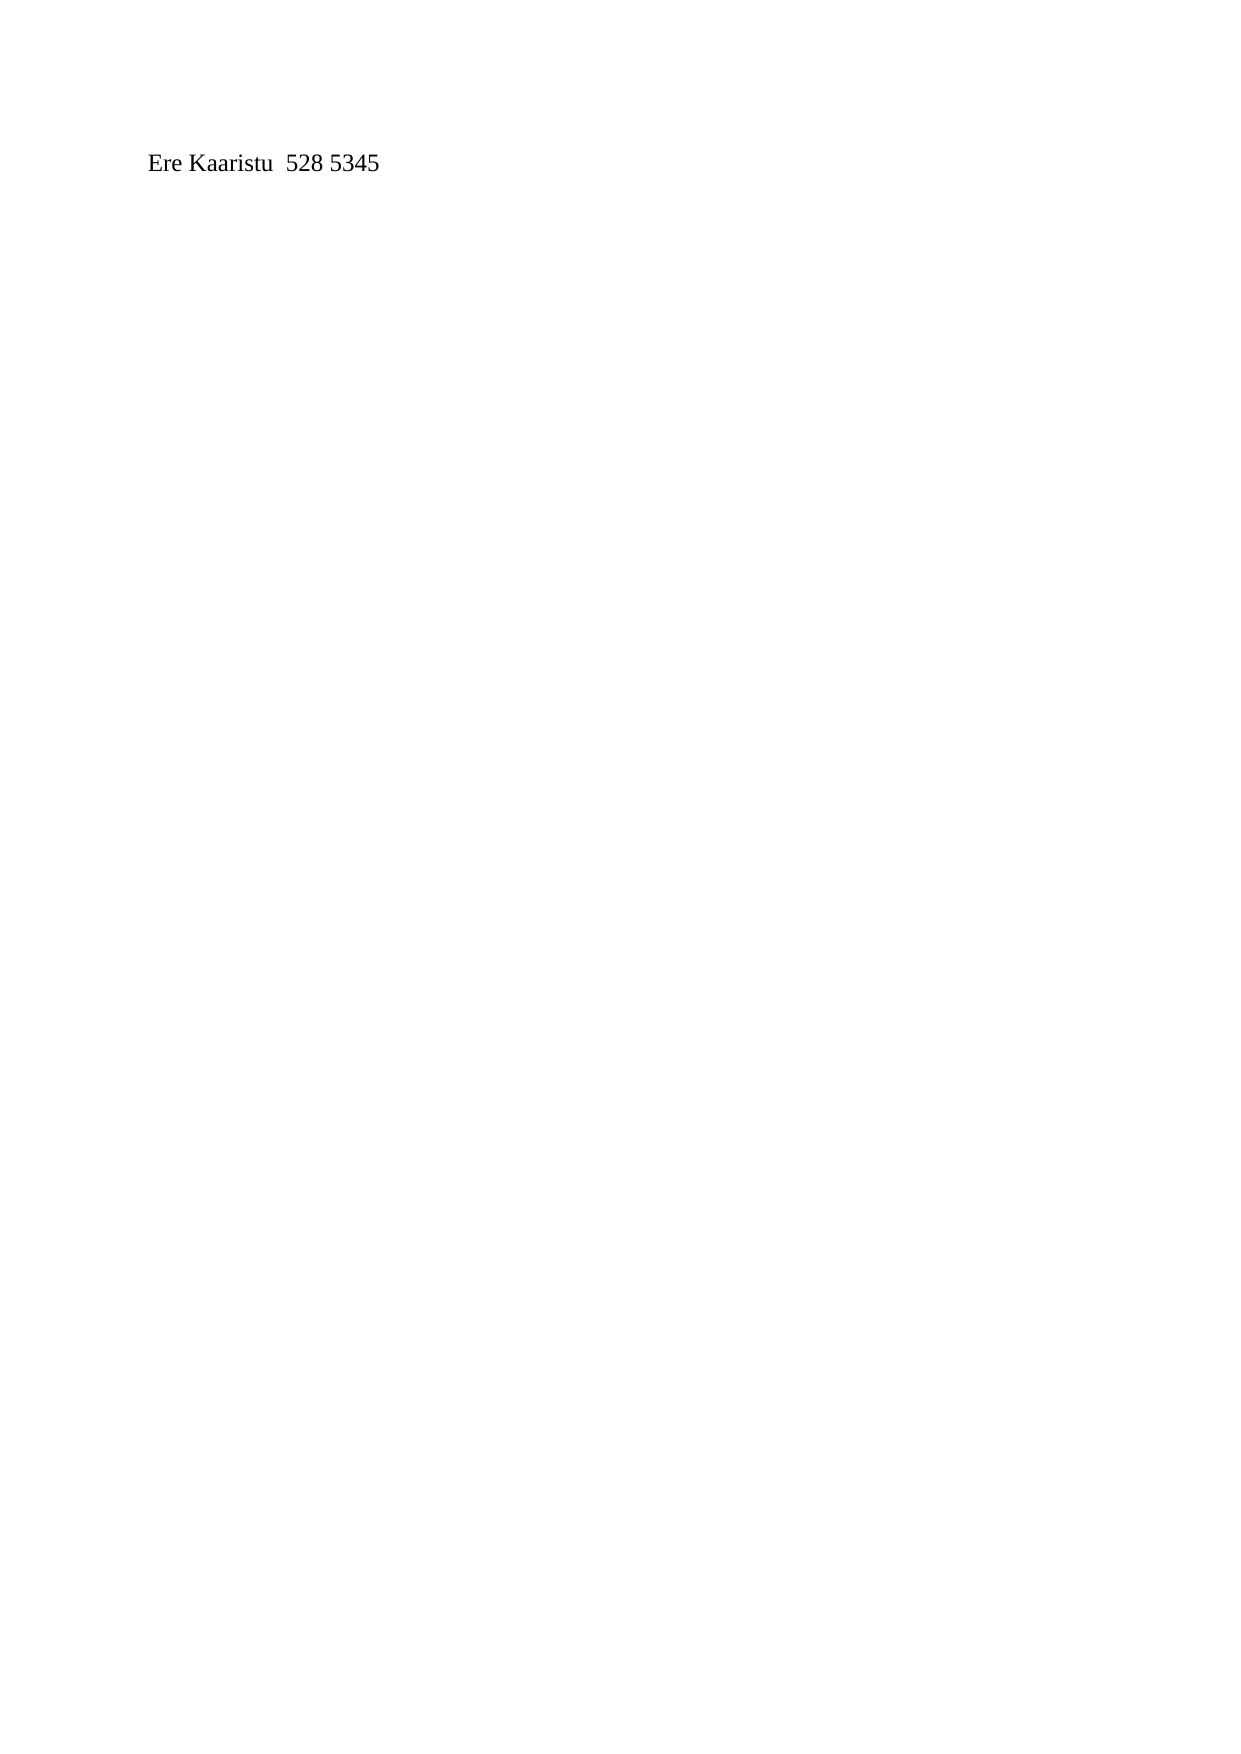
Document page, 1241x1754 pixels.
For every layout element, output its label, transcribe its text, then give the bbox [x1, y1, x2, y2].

text Ere Kaaristu 528 5345 [148, 148, 1093, 176]
